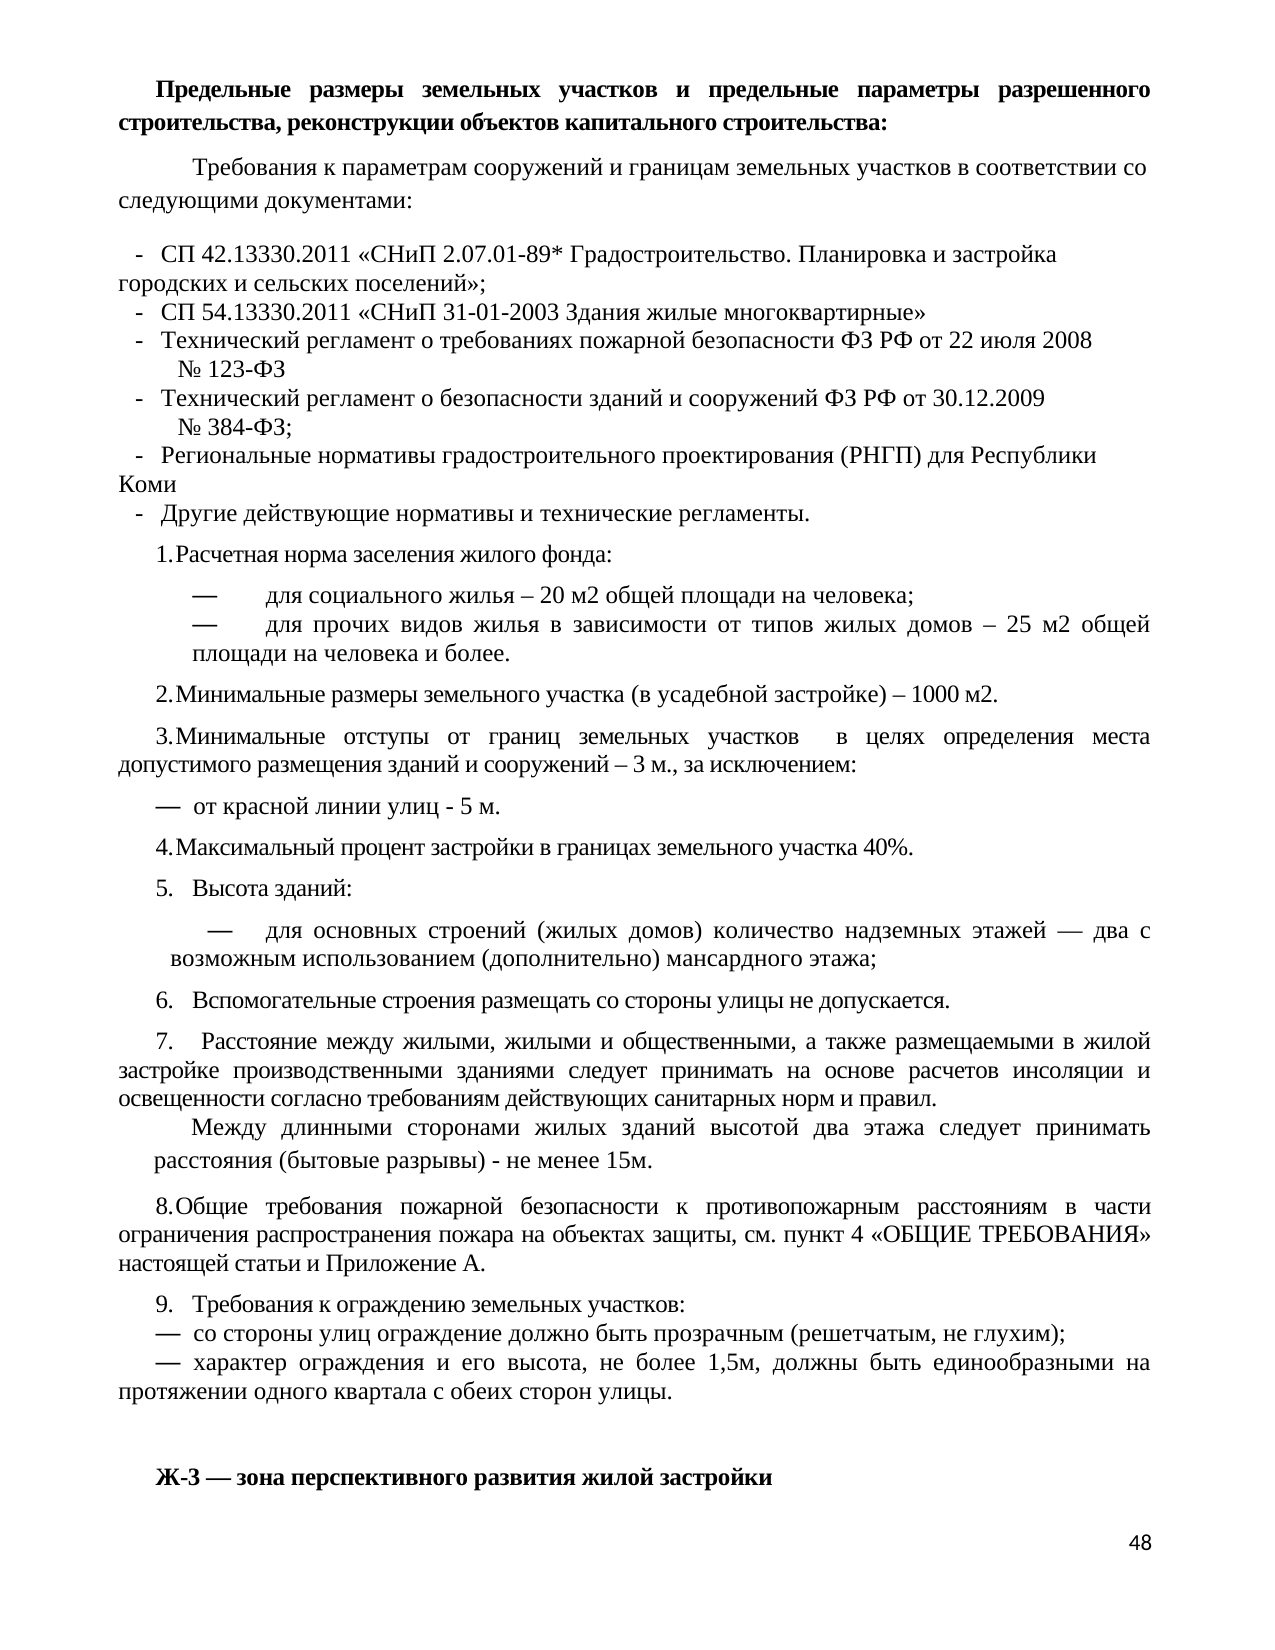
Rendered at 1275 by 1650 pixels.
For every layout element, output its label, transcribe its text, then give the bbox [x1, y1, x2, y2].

list Максимальный процент застройки в границах земельного участка 40%. [118, 832, 1152, 861]
list Расстояние между жилыми, жилыми и общественными, а также размещаемыми в жилой застройке производственными зданиями следует принимать на основе расчетов инсоляции и освещенности согласно требованиям действующих санитарных норм и правил. [118, 1026, 1152, 1112]
list для прочих видов жилья в зависимости от типов жилых домов – 25 м2 общей площади на человека и более. [192, 609, 1152, 667]
list характер ограждения и его высота, не более 1,5м, должны быть единообразными на протяжении одного квартала с обеих сторон улицы. [118, 1347, 1152, 1405]
list Высота зданий: [118, 873, 1152, 902]
text № 384-ФЗ; [161, 412, 1152, 441]
text Между длинными сторонами жилых зданий высотой два этажа следует принимать расстояния (бытовые разрывы) - не менее 15м. [153, 1112, 1152, 1174]
list для социального жилья – 20 м2 общей площади на человека; [192, 581, 1152, 609]
list Минимальные размеры земельного участка (в усадебной застройке) – 1000 м2. [118, 679, 1152, 708]
list со стороны улиц ограждение должно быть прозрачным (решетчатым, не глухим); [118, 1318, 1152, 1347]
text № 123-ФЗ [161, 354, 1152, 383]
list СП 42.13330.2011 «СНиП 2.07.01-89* Градостроительство. Планировка и застройка городских и сельских поселений»; [118, 239, 1152, 297]
list Вспомогательные строения размещать со стороны улицы не допускается. [118, 985, 1152, 1013]
list от красной линии улиц - 5 м. [118, 791, 1152, 819]
text Ж-3 — зона перспективного развития жилой застройки [118, 1462, 1152, 1491]
list для основных строений (жилых домов) количество надземных этажей — два с возможным использованием (дополнительно) мансардного этажа; [170, 914, 1152, 972]
text Требования к параметрам сооружений и границам земельных участков в соответствии со следующими документами: [118, 152, 1152, 214]
list Общие требования пожарной безопасности к противопожарным расстояниям в части ограничения распространения пожара на объектах защиты, см. пункт 4 «ОБЩИЕ ТРЕБОВАНИЯ» настоящей статьи и Приложение А. [118, 1191, 1152, 1277]
list Минимальные отступы от границ земельных участков в целях определения места допустимого размещения зданий и сооружений – 3 м., за исключением: [118, 721, 1152, 778]
list Другие действующие нормативы и технические регламенты. [118, 498, 1152, 527]
list Технический регламент о требованиях пожарной безопасности ФЗ РФ от 22 июля 2008 [118, 326, 1152, 354]
list Региональные нормативы градостроительного проектирования (РНГП) для Республики Коми [118, 441, 1152, 498]
list СП 54.13330.2011 «СНиП 31-01-2003 Здания жилые многоквартирные» [118, 297, 1152, 326]
list Требования к ограждению земельных участков: [118, 1289, 1152, 1318]
list Расчетная норма заселения жилого фонда: [118, 539, 1152, 568]
text Предельные размеры земельных участков и предельные параметры разрешенного строительства, реконструкции объектов капитального строительства: [118, 74, 1152, 136]
list Технический регламент о безопасности зданий и сооружений ФЗ РФ от 30.12.2009 [118, 383, 1152, 412]
